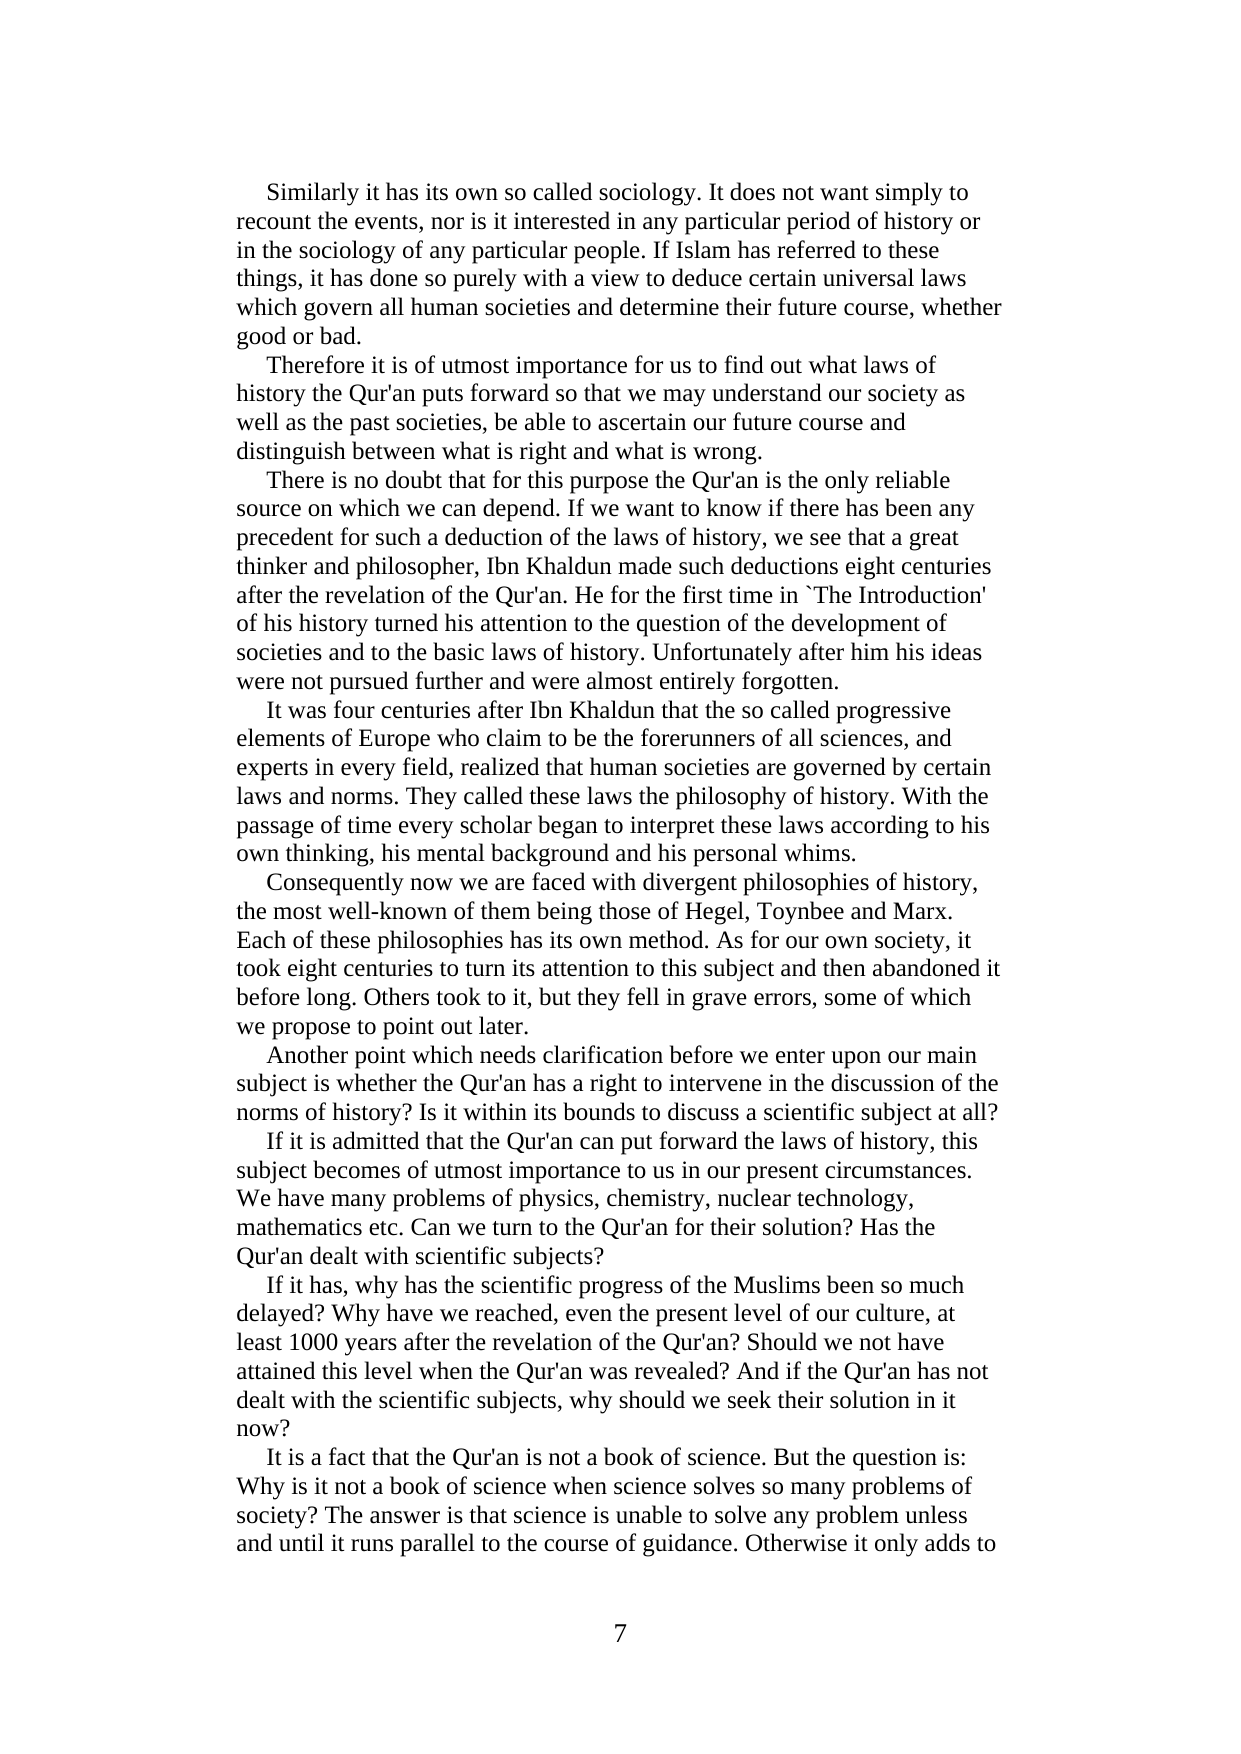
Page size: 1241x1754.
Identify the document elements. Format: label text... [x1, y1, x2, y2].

text Therefore it is of utmost importance for us to find out what laws of history the Qur'an puts forward so that we may understand our society as well as the past societies, be able to ascertain our future course and distinguish between what is right and what is wrong. [236, 350, 1004, 465]
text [236, 1442, 1004, 1557]
text If it is admitted that the Qur'an can put forward the laws of history, this subject becomes of utmost importance to us in our present circumstances. We have many problems of physics, chemistry, nuclear technology, mathematics etc. Can we turn to the Qur'an for their solution? Has the Qur'an dealt with scientific subjects? [236, 1126, 1004, 1270]
text Similarly it has its own so called sociology. It does not want simply to recount the events, nor is it interested in any particular period of history or in the sociology of any particular people. If Islam has referred to these things, it has done so purely with a view to deduce certain universal laws which govern all human societies and determine their future course, whether good or bad. [236, 177, 1004, 350]
text If it has, why has the scientific progress of the Muslims been so much delayed? Why have we reached, even the present level of our culture, at least 1000 years after the revelation of the Qur'an? Should we not have attained this level when the Qur'an was revealed? And if the Qur'an has not dealt with the scientific subjects, why should we seek their solution in it now? [236, 1270, 1004, 1442]
text Another point which needs clarification before we enter upon our main subject is whether the Qur'an has a right to intervene in the discussion of the norms of history? Is it within its bounds to discuss a scientific subject at all? [236, 1040, 1004, 1126]
text It was four centuries after Ibn Khaldun that the so called progressive elements of Europe who claim to be the forerunners of all sciences, and experts in every field, realized that human societies are governed by certain laws and norms. They called these laws the philosophy of history. With the passage of time every scholar began to interpret these laws according to his own thinking, his mental background and his personal whims. [236, 695, 1004, 867]
text There is no doubt that for this purpose the Qur'an is the only reliable source on which we can depend. If we want to know if there has been any precedent for such a deduction of the laws of history, we see that a great thinker and philosopher, Ibn Khaldun made such deductions eight centuries after the revelation of the Qur'an. He for the first time in `The Introduction' of his history turned his attention to the question of the development of societies and to the basic laws of history. Unfortunately after him his ideas were not pursued further and were almost entirely forgotten. [236, 465, 1004, 695]
text Consequently now we are faced with divergent philosophies of history, the most well-known of them being those of Hegel, Toynbee and Marx. Each of these philosophies has its own method. As for our own society, it took eight centuries to turn its attention to this subject and then abandoned it before long. Others took to it, but they fell in grave errors, some of which we propose to point out later. [236, 867, 1004, 1040]
